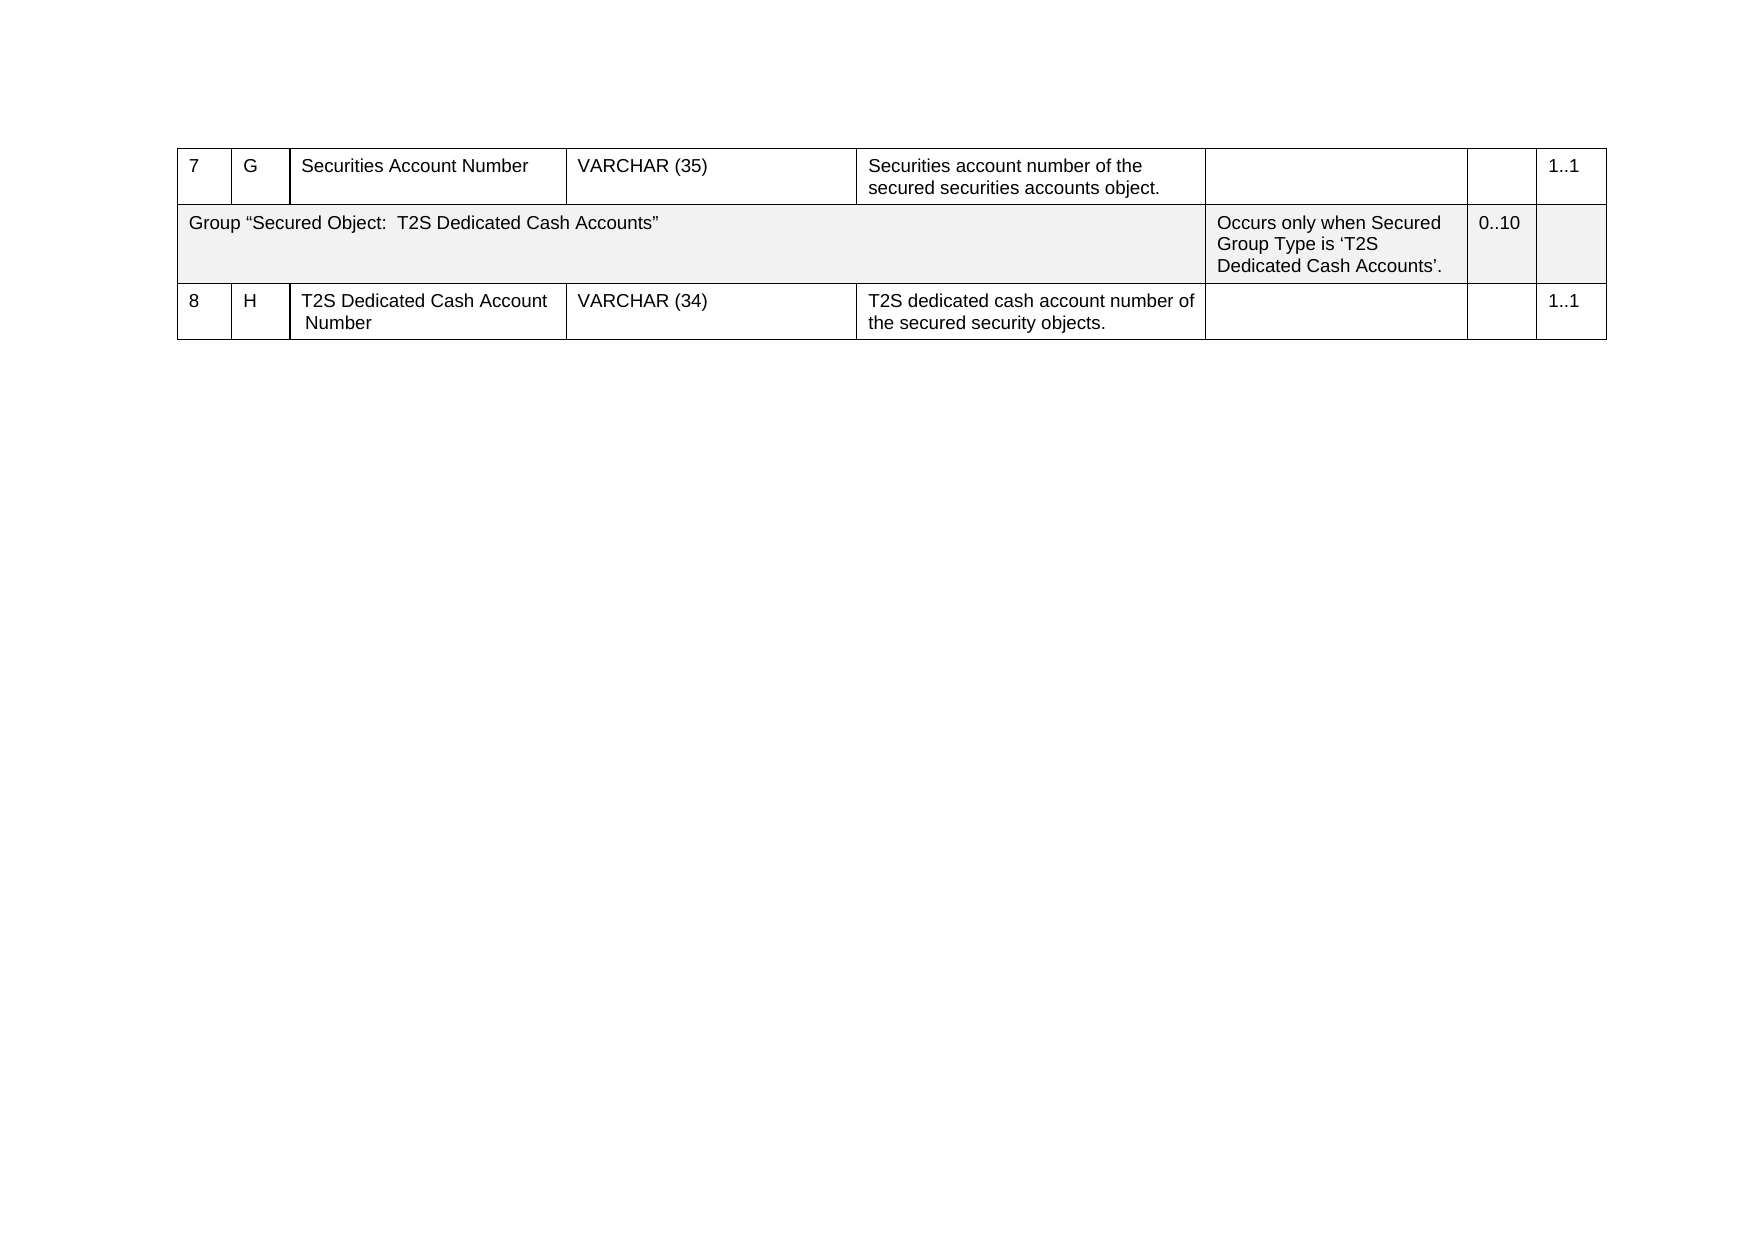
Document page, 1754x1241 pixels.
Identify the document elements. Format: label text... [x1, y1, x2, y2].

table_cell 7 [178, 149, 231, 204]
table_cell [1468, 149, 1536, 204]
table_cell 1..1 [1537, 284, 1606, 339]
table_cell H [232, 284, 289, 339]
table_cell T2S Dedicated Cash Account Number [291, 284, 566, 339]
table_cell Group “Secured Object: T2S Dedicated Cash Accounts” [178, 205, 1205, 283]
table_cell [1537, 205, 1606, 283]
table_cell 8 [178, 284, 231, 339]
table_cell Securities Account Number [291, 149, 566, 204]
table_cell Securities account number of the secured securities accounts object. [857, 149, 1205, 204]
table_cell [1206, 149, 1467, 204]
table_cell VARCHAR (34) [567, 284, 856, 339]
table_cell [1468, 284, 1536, 339]
table_cell G [232, 149, 289, 204]
table_cell [1206, 284, 1467, 339]
table_cell Occurs only when Secured Group Type is ‘T2S Dedicated Cash Accounts’. [1206, 205, 1467, 283]
table_cell T2S dedicated cash account number of the secured security objects. [857, 284, 1205, 339]
table_cell 0..10 [1468, 205, 1536, 283]
table_cell VARCHAR (35) [567, 149, 856, 204]
table_cell 1..1 [1537, 149, 1606, 204]
